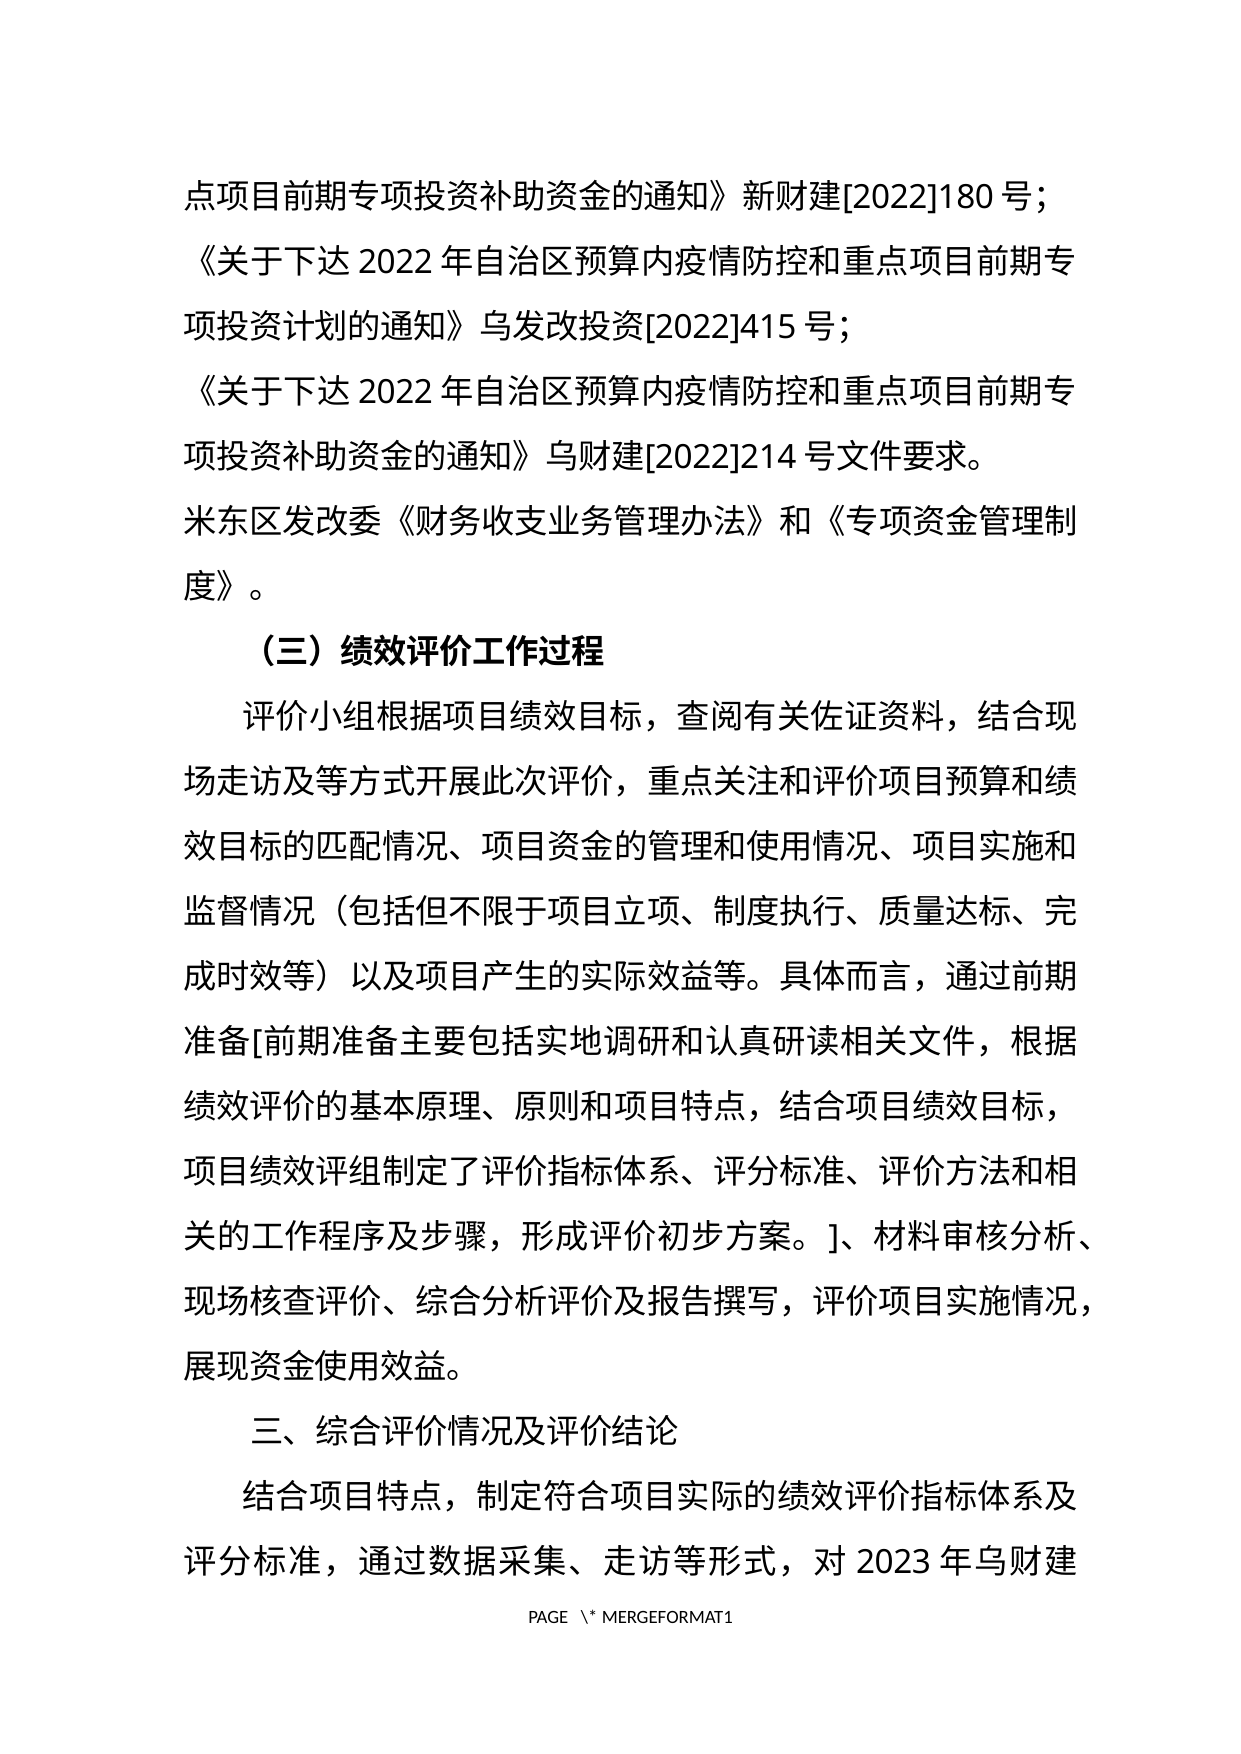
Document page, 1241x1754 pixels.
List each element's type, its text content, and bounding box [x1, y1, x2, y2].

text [183, 1462, 1078, 1592]
text （三）绩效评价工作过程 [183, 617, 1078, 682]
text 三、综合评价情况及评价结论 [183, 1397, 1078, 1462]
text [183, 162, 1078, 617]
text 评价小组根据项目绩效目标，查阅有关佐证资料，结合现场走访及等方式开展此次评价，重点关注和评价项目预算和绩效目标的匹配情况、项目资金的管理和使用情况、项目实施和监督情况（包括但不限于项目立项、制度执行、质量达标、完成时效等）以及项目产生的实际效益等。具体而言，通过前期准备[前期准备主要包括实地调研和认真研读相关文件，根据绩效评价的基本原理、原则和项目特点，结合项目绩效目标，项目绩效评组制定了评价指标体系、评分标准、评价方法和相关的工作程序及步骤，形成评价初步方案。]、材料审核分析、现场核查评价、综合分析评价及报告撰写，评价项目实施情况，展现资金使用效益。 [183, 682, 1078, 1397]
